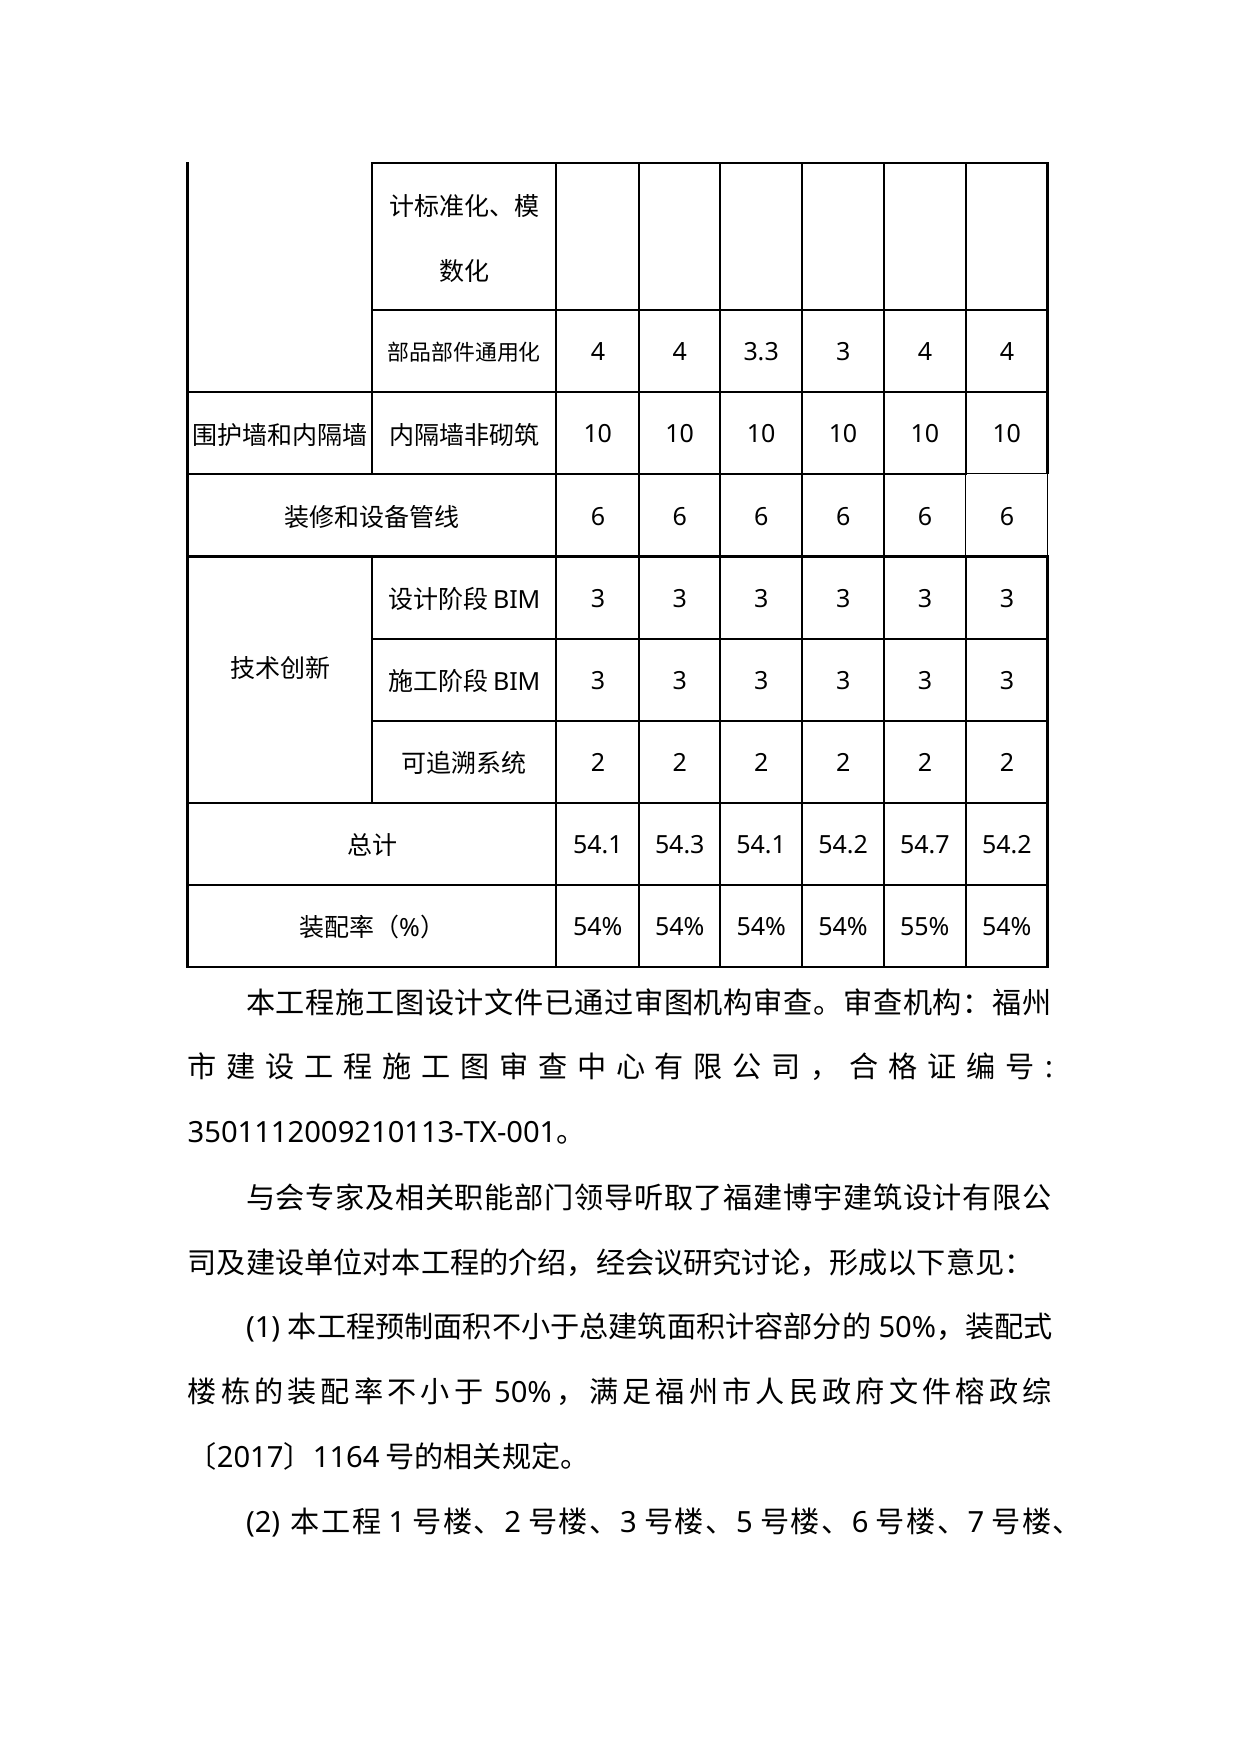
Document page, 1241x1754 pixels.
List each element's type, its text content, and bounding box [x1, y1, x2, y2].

table_cell 4 [640, 311, 719, 391]
table_cell 10 [640, 393, 719, 473]
table_cell 4 [557, 311, 638, 391]
table_cell 10 [967, 393, 1046, 473]
table_cell 0 [885, 164, 965, 309]
table_cell 10 [803, 393, 883, 473]
table_cell 3 [967, 640, 1046, 719]
table_cell 装配式建筑设计标准化、模数化 [373, 164, 555, 309]
table_cell 围护墙和内隔墙 [189, 393, 371, 473]
text (1) 本工程预制面积不小于总建筑面积计容部分的50%，装配式楼栋的装配率不小于50%，满足福州市人民政府文件榕政综〔2017〕1164号的相关规定。 [187, 1293, 1053, 1488]
table_cell 总计 [189, 804, 555, 884]
table_cell 10 [885, 393, 965, 473]
table_cell 3 [640, 640, 719, 719]
table_cell 技术创新 [189, 558, 371, 802]
table_cell 2 [557, 722, 638, 802]
table_cell 2 [803, 722, 883, 802]
table_cell 装配率（%） [189, 886, 555, 966]
table_cell 3 [967, 558, 1046, 637]
text 与会专家及相关职能部门领导听取了福建博宇建筑设计有限公司及建设单位对本工程的介绍，经会议研究讨论，形成以下意见： [187, 1163, 1053, 1293]
table_cell [1048, 473, 1053, 555]
table_cell 3 [803, 311, 883, 391]
table_cell 54.1 [721, 804, 801, 884]
table_cell -2 [721, 164, 801, 309]
table_cell 设计阶段BIM [373, 558, 555, 637]
table_cell 0 [640, 164, 719, 309]
table_cell 2 [721, 722, 801, 802]
table_cell 54% [640, 886, 719, 966]
table_cell 6 [885, 475, 965, 555]
table_cell 3.3 [721, 311, 801, 391]
table_cell 2 [885, 722, 965, 802]
table_cell 4 [885, 311, 965, 391]
table_cell 4 [967, 311, 1046, 391]
table_cell 3 [557, 558, 638, 637]
table_cell 3 [803, 640, 883, 719]
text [187, 1488, 1053, 1553]
table_cell 3 [557, 640, 638, 719]
table_cell 3 [721, 640, 801, 719]
table_cell 3 [721, 558, 801, 637]
text 本工程施工图设计文件已通过审图机构审查。审查机构：福州市建设工程施工图审查中心有限公司，合格证编号: 3501112009210113-TX-001。 [187, 968, 1053, 1163]
table_cell 内隔墙非砌筑 [373, 393, 555, 473]
table_cell 3 [803, 558, 883, 637]
table_cell 2 [640, 722, 719, 802]
table_cell 10 [721, 393, 801, 473]
table_cell 54.2 [967, 804, 1046, 884]
table_cell 54.1 [557, 804, 638, 884]
table_cell 2 [967, 722, 1046, 802]
table_cell 6 [640, 475, 719, 555]
table_cell 部品部件通用化 [373, 311, 555, 391]
table_cell 6 [557, 475, 638, 555]
table_cell 6 [966, 474, 1047, 555]
table_cell 54.2 [803, 804, 883, 884]
table_cell 3 [885, 558, 965, 637]
table_cell 6 [803, 475, 883, 555]
table_cell 3 [885, 640, 965, 719]
table_cell 54% [803, 886, 883, 966]
table_cell 可追溯系统 [373, 722, 555, 802]
table_cell 54% [557, 886, 638, 966]
table_cell 54.7 [885, 804, 965, 884]
table_cell 0 [557, 164, 638, 309]
table_cell 施工阶段BIM [373, 640, 555, 719]
table_cell 54.3 [640, 804, 719, 884]
table_cell 0 [967, 164, 1046, 309]
table_cell 3 [640, 558, 719, 637]
table_cell 0 [803, 164, 883, 309]
table_cell 装修和设备管线 [189, 475, 555, 555]
table_cell 55% [885, 886, 965, 966]
table_cell 6 [721, 475, 801, 555]
table_cell 54% [967, 886, 1046, 966]
table_cell 54% [721, 886, 801, 966]
table_cell 10 [557, 393, 638, 473]
